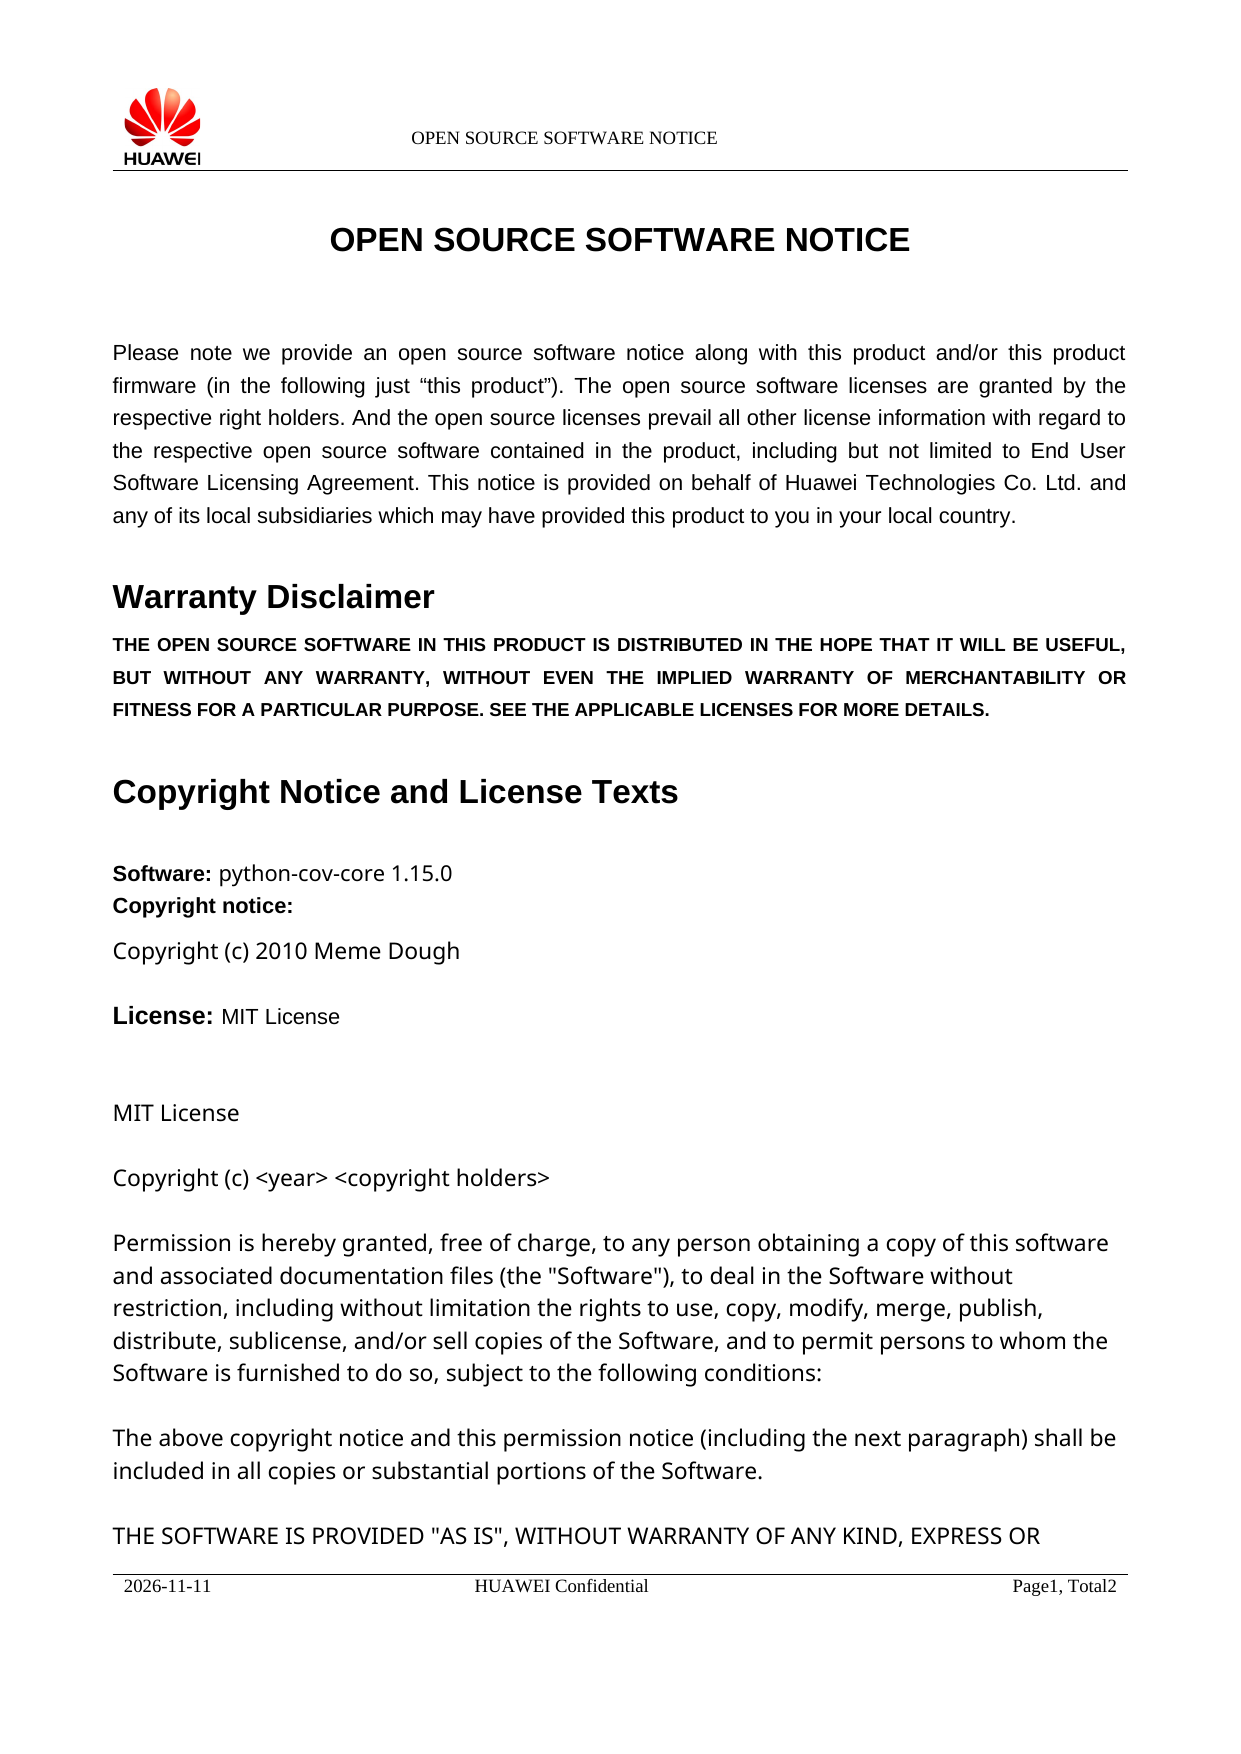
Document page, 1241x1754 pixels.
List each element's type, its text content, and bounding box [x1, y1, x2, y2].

text Copyright Notice and License Texts [112, 759, 1128, 824]
text Please note we provide an open source software notice along with this product and/or this product firmware (in the following just “this product”). The open source software licenses are granted by the respective right holders. And the open source licenses prevail all other license information with regard to the respective open source software contained in the product, including but not limited to End User Software Licensing Agreement. This notice is provided on behalf of Huawei Technologies Co. Ltd. and any of its local subsidiaries which may have provided this product to you in your local country. [112, 336, 1128, 531]
text License: MIT License [112, 999, 1128, 1031]
text Copyright notice: [112, 889, 1128, 921]
text Copyright (c) <year> <copyright holders> [112, 1161, 1128, 1194]
text Copyright (c) 2010 Meme Dough [112, 934, 1128, 999]
title Software: python-cov-core 1.15.0 [112, 856, 1128, 889]
text Warranty Disclaimer [112, 564, 1128, 629]
text Permission is hereby granted, free of charge, to any person obtaining a copy of this software and associated documentation files (the "Software"), to deal in the Software without restriction, including without limitation the rights to use, copy, modify, merge, publish, distribute, sublicense, and/or sell copies of the Software, and to permit persons to whom the Software is furnished to do so, subject to the following conditions: [112, 1226, 1128, 1389]
text The above copyright notice and this permission notice (including the next paragraph) shall be included in all copies or substantial portions of the Software. [112, 1421, 1128, 1486]
picture [124, 88, 201, 165]
text The open source software in this product is distributed in the hope that it will be useful, but WITHOUT ANY WARRANTY, without even the implied warranty of MERCHANTABILITY or FITNESS FOR A PARTICULAR PURPOSE. See the applicable licenses for more details. [112, 629, 1128, 726]
text MIT License [112, 1096, 1128, 1129]
text OPEN SOURCE SOFTWARE NOTICE [112, 206, 1128, 271]
